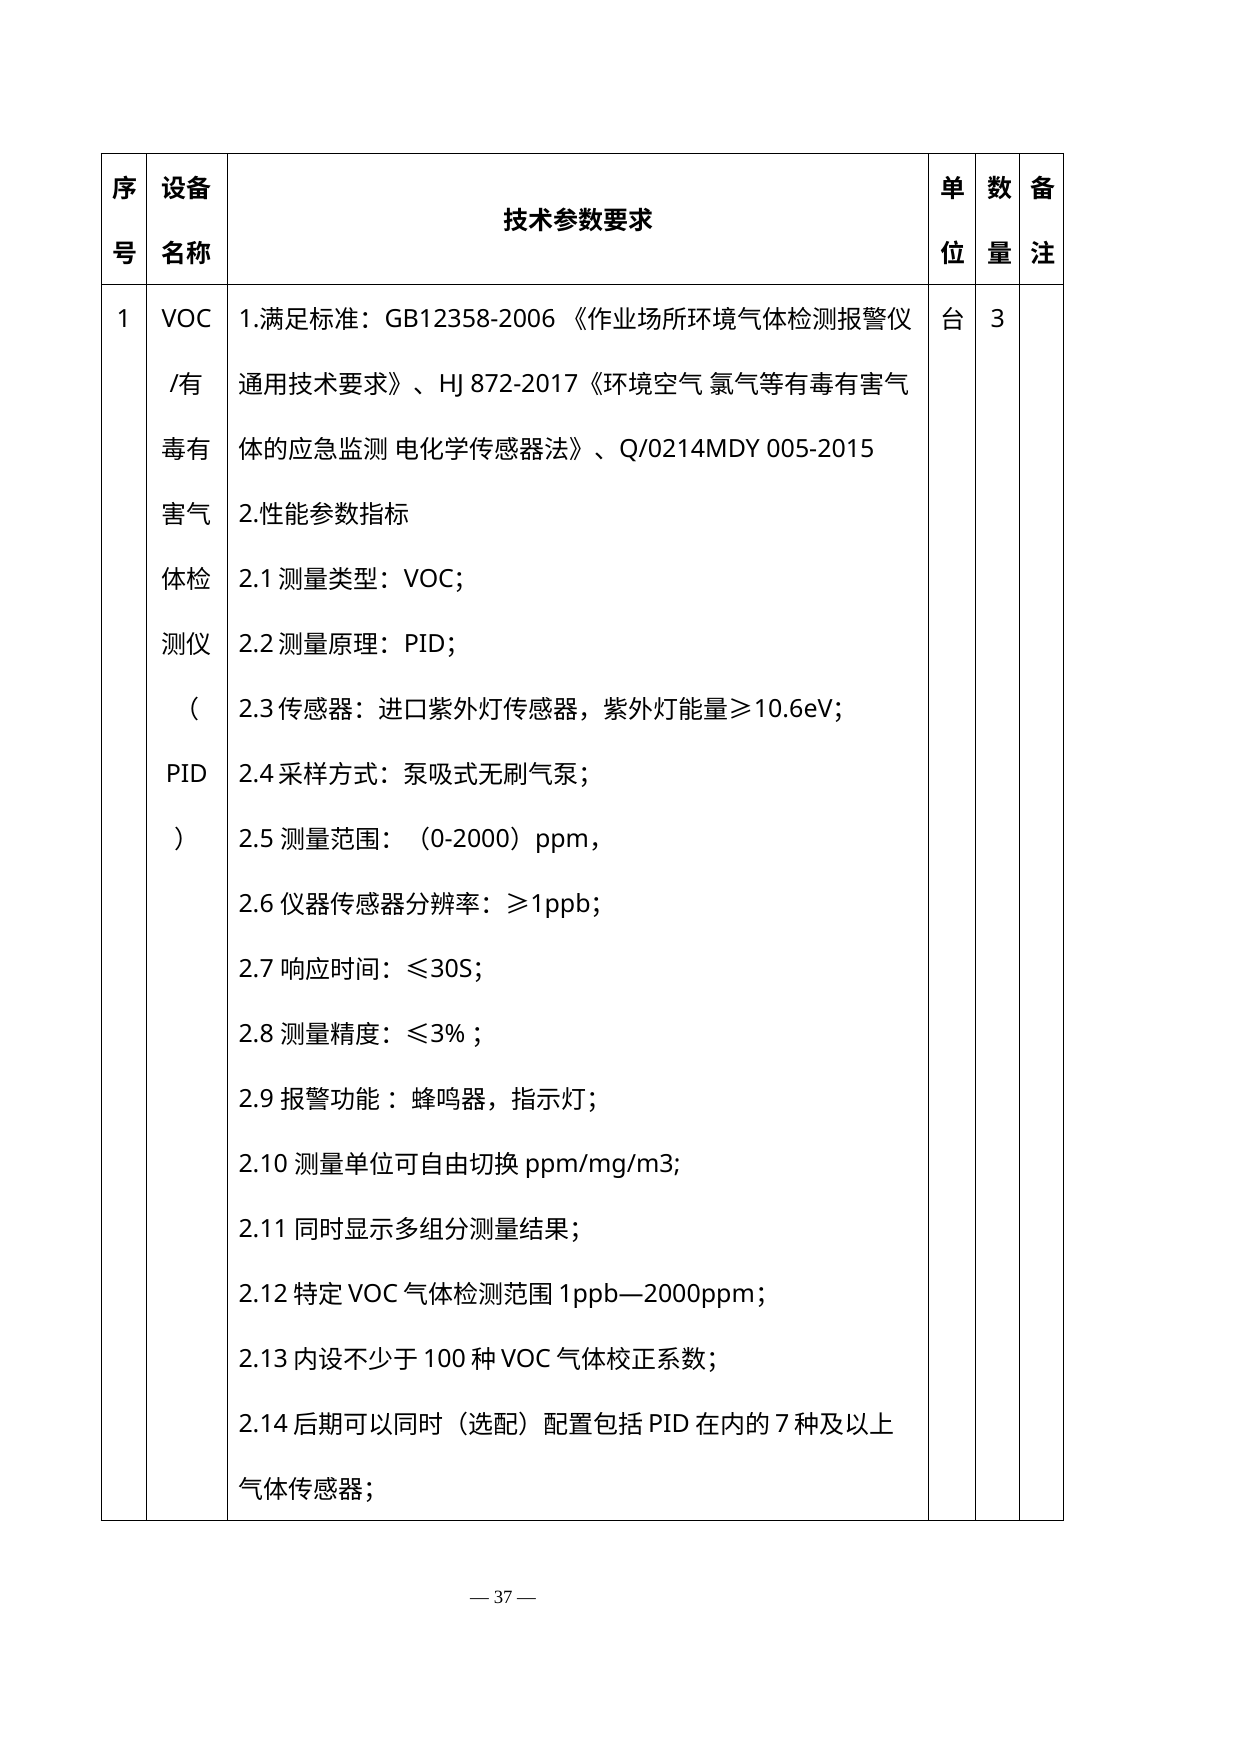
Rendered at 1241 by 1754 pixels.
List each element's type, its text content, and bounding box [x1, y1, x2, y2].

table_header 序号 [102, 154, 146, 284]
table_cell 3 [976, 285, 1019, 1520]
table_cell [228, 285, 928, 1520]
table_header 备注 [1020, 154, 1063, 284]
table_cell 1 [102, 285, 146, 1520]
table_cell VOC/有毒有害气体检测仪（PID） [147, 285, 227, 1520]
table_header 设备名称 [147, 154, 227, 284]
table_header 数量 [976, 154, 1019, 284]
table_cell 台 [929, 285, 975, 1520]
table_header 技术参数要求 [228, 154, 928, 284]
table_header 单位 [929, 154, 975, 284]
table_cell [1020, 285, 1063, 1520]
